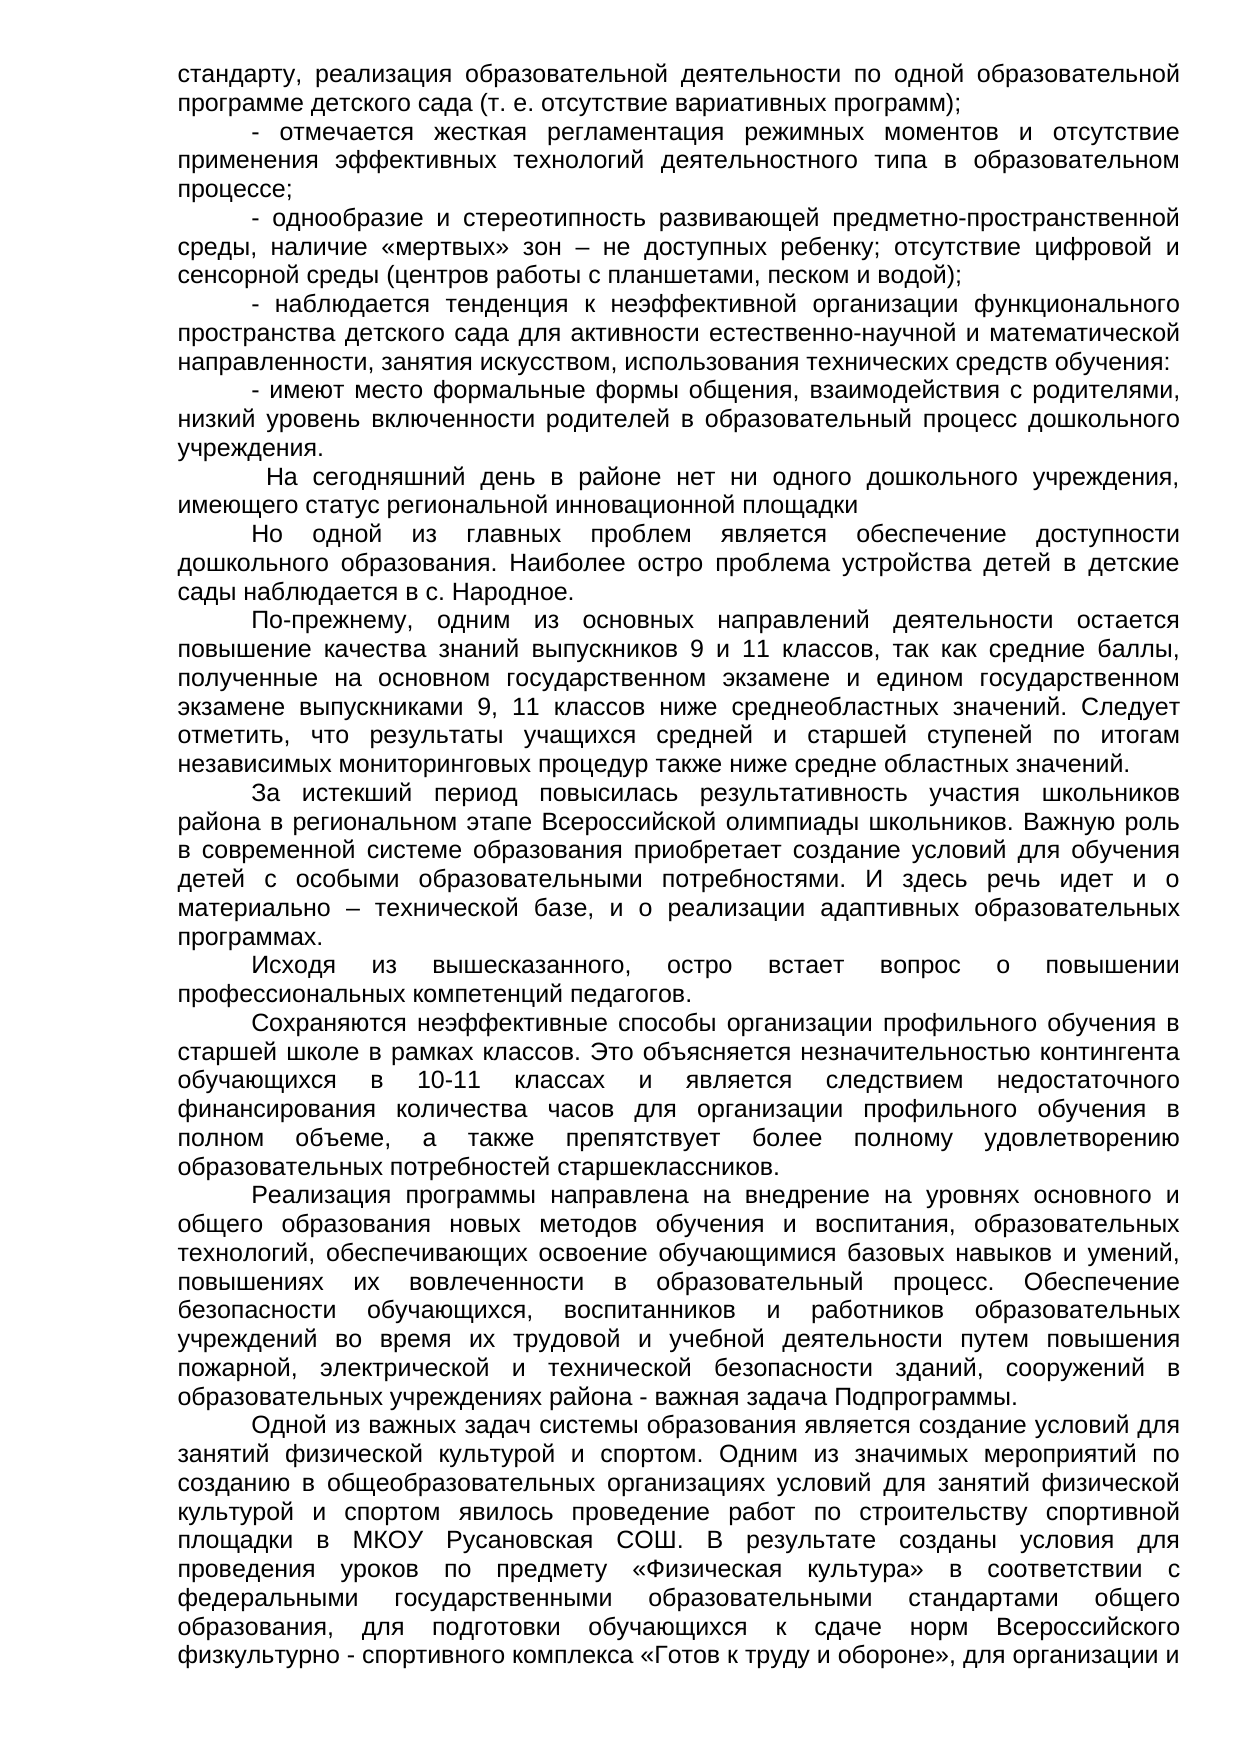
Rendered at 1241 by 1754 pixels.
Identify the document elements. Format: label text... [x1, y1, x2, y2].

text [177, 1410, 1181, 1669]
text Реализация программы направлена на внедрение на уровнях основного и общего образования новых методов обучения и воспитания, образовательных технологий, обеспечивающих освоение обучающимися базовых навыков и умений, повышениях их вовлеченности в образовательный процесс. Обеспечение безопасности обучающихся, воспитанников и работников образовательных учреждений во время их трудовой и учебной деятельности путем повышения пожарной, электрической и технической безопасности зданий, сооружений в образовательных учреждениях района - важная задача Подпрограммы. [177, 1180, 1181, 1410]
text Исходя из вышесказанного, остро встает вопрос о повышении профессиональных компетенций педагогов. [177, 950, 1181, 1008]
text На сегодняшний день в районе нет ни одного дошкольного учреждения, имеющего статус региональной инновационной площадки [177, 462, 1181, 519]
text По-прежнему, одним из основных направлений деятельности остается повышение качества знаний выпускников 9 и 11 классов, так как средние баллы, полученные на основном государственном экзамене и едином государственном экзамене выпускниками 9, 11 классов ниже среднеобластных значений. Следует отметить, что результаты учащихся средней и старшей ступеней по итогам независимых мониторинговых процедур также ниже средне областных значений. [177, 605, 1181, 778]
text - имеют место формальные формы общения, взаимодействия с родителями, низкий уровень включенности родителей в образовательный процесс дошкольного учреждения. [177, 375, 1181, 462]
text Но одной из главных проблем является обеспечение доступности дошкольного образования. Наиболее остро проблема устройства детей в детские сады наблюдается в с. Народное. [177, 519, 1181, 605]
text - наблюдается тенденция к неэффективной организации функционального пространства детского сада для активности естественно-научной и математической направленности, занятия искусством, использования технических средств обучения: [177, 289, 1181, 375]
text За истекший период повысилась результативность участия школьников района в региональном этапе Всероссийской олимпиады школьников. Важную роль в современной системе образования приобретает создание условий для обучения детей с особыми образовательными потребностями. И здесь речь идет и о материально – технической базе, и о реализации адаптивных образовательных программах. [177, 778, 1181, 950]
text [177, 59, 1181, 117]
text - отмечается жесткая регламентация режимных моментов и отсутствие применения эффективных технологий деятельностного типа в образовательном процессе; [177, 117, 1181, 203]
text - однообразие и стереотипность развивающей предметно-пространственной среды, наличие «мертвых» зон – не доступных ребенку; отсутствие цифровой и сенсорной среды (центров работы с планшетами, песком и водой); [177, 203, 1181, 289]
text Сохраняются неэффективные способы организации профильного обучения в старшей школе в рамках классов. Это объясняется незначительностью контингента обучающихся в 10-11 классах и является следствием недостаточного финансирования количества часов для организации профильного обучения в полном объеме, а также препятствует более полному удовлетворению образовательных потребностей старшеклассников. [177, 1008, 1181, 1180]
